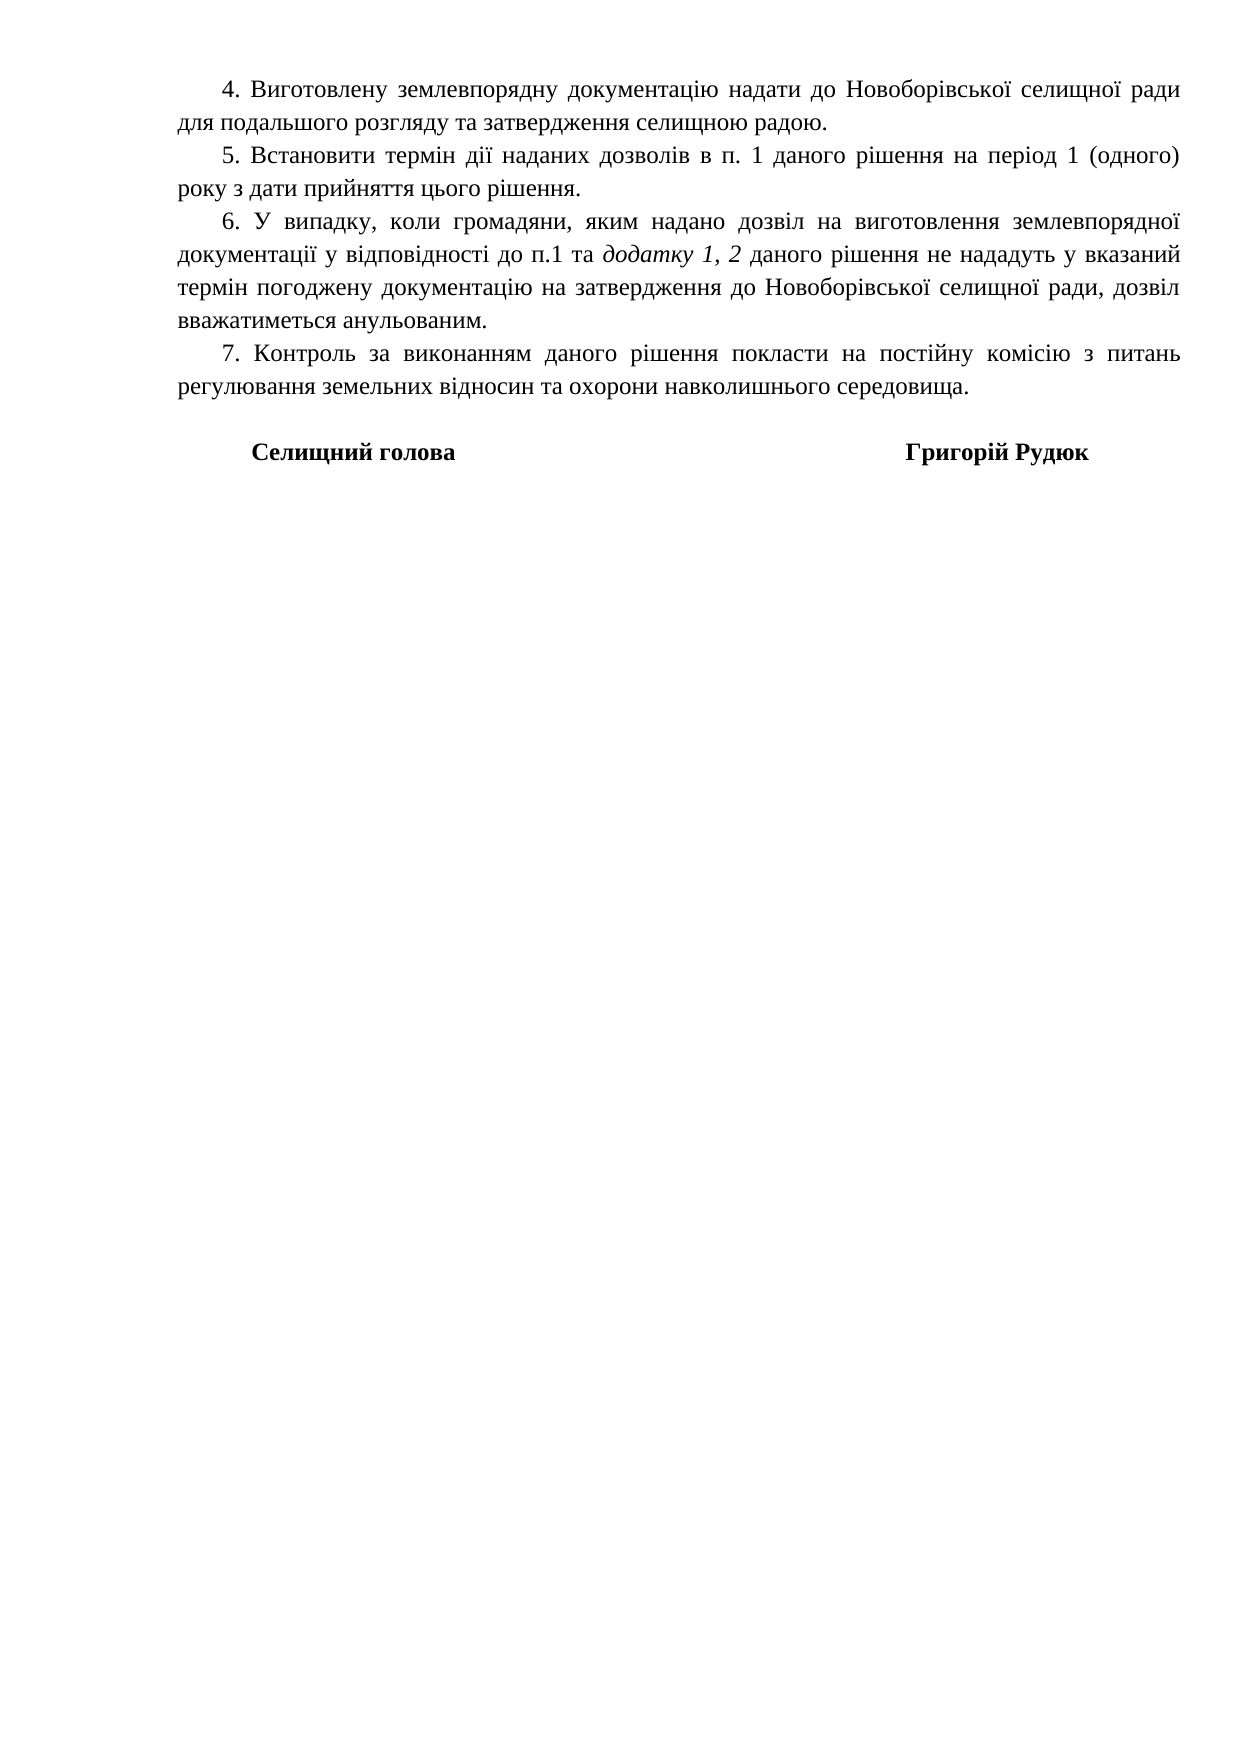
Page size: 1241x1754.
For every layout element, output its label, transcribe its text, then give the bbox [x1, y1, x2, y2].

text 7. Контроль за виконанням даного рішення покласти на постійну комісію з питань регулювання земельних відносин та охорони навколишнього середовища. [177, 338, 1181, 400]
text Селищний голова Григорій Рудюк [177, 437, 1181, 466]
list 4. Виготовлену землевпорядну документацію надати до Новоборівської селищної ради для подальшого розгляду та затвердження селищною радою. [177, 74, 1181, 136]
list 5. Встановити термін дії наданих дозволів в п. 1 даного рішення на період 1 (одного) року з дати прийняття цього рішення. [177, 140, 1181, 202]
list 6. У випадку, коли громадяни, яким надано дозвіл на виготовлення землевпорядної документації у відповідності до п.1 та додатку 1, 2 даного рішення не нададуть у вказаний термін погоджену документацію на затвердження до Новоборівської селищної ради, дозвіл вважатиметься анульованим. [177, 206, 1181, 334]
